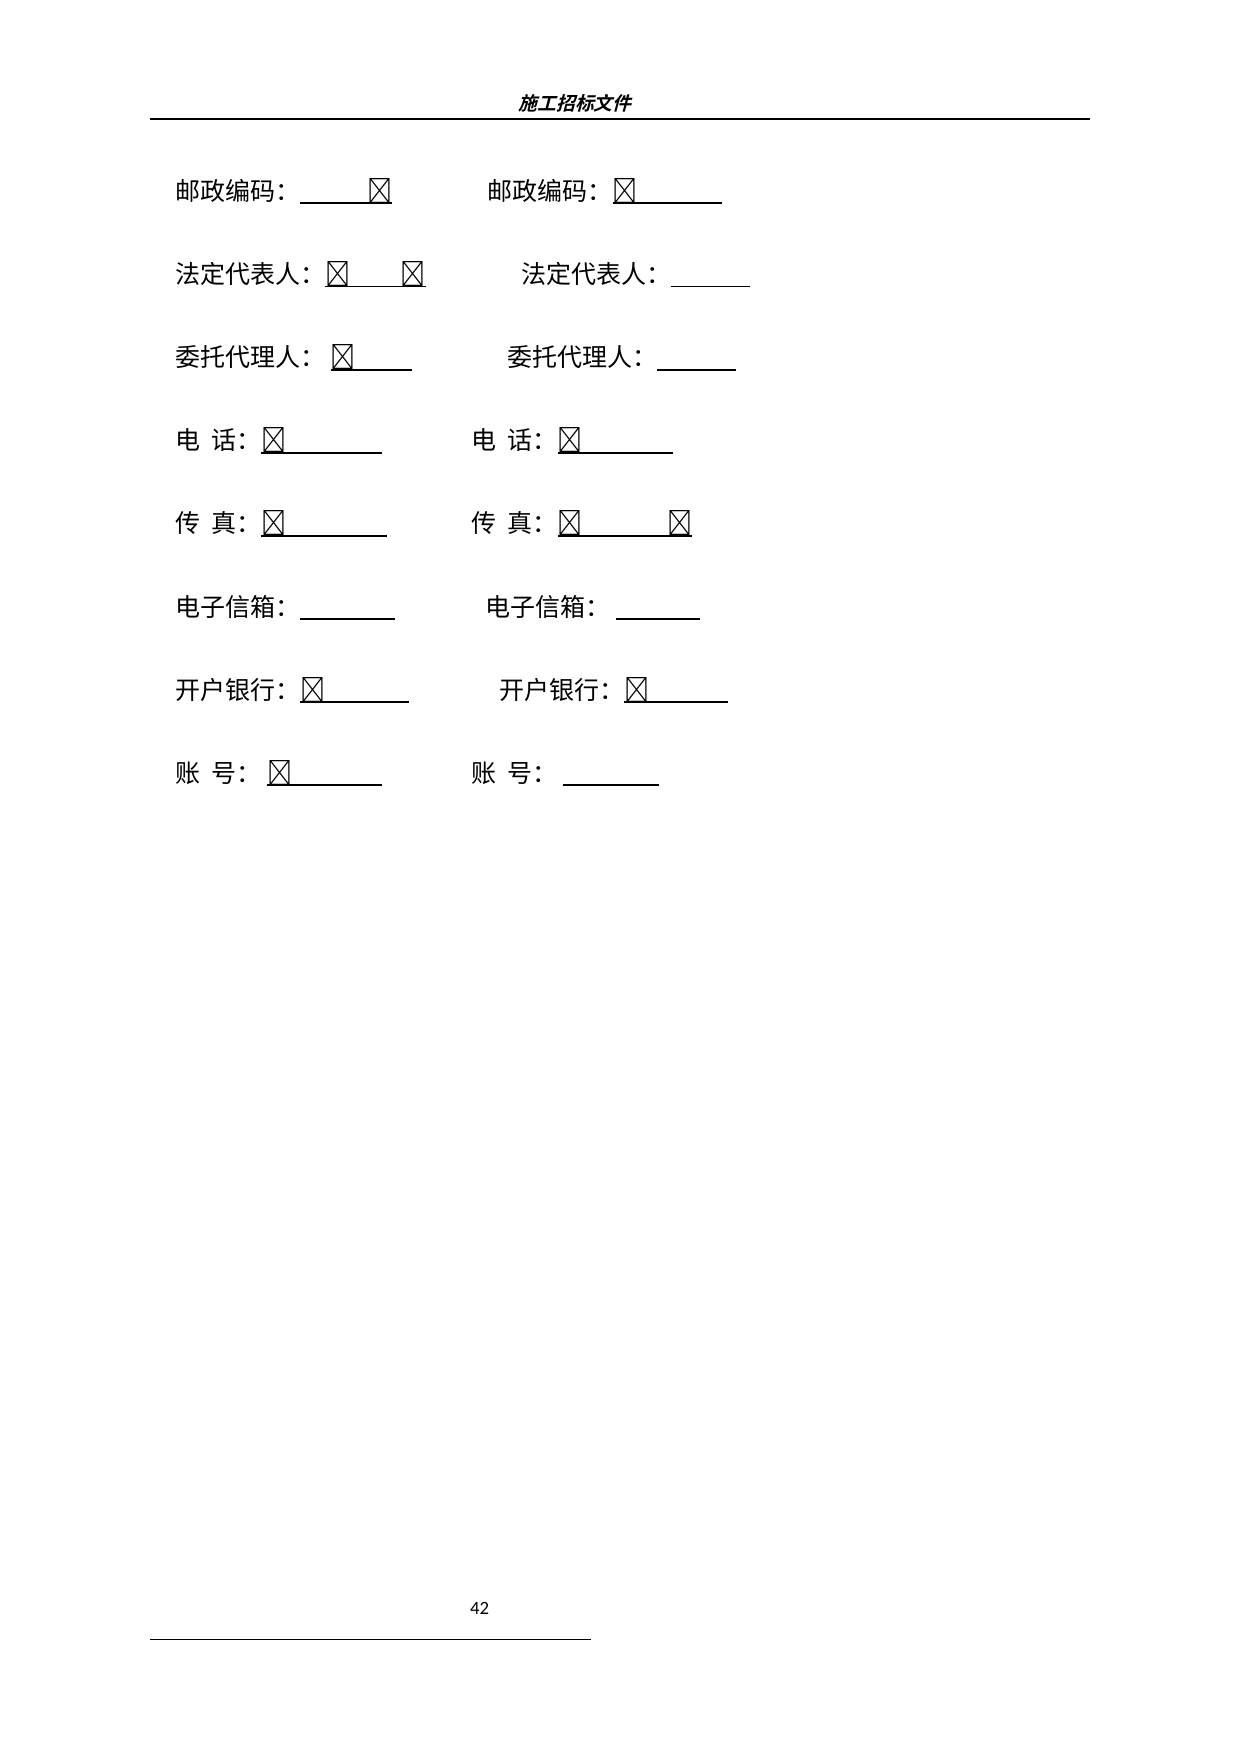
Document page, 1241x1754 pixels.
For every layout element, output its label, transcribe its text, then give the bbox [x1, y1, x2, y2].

text 开户银行： 开户银行： [150, 656, 1090, 721]
text 电子信箱： 电子信箱： [150, 573, 1090, 638]
text 电 话： 电 话： [150, 406, 1090, 471]
text 委托代理人：  委托代理人： [150, 323, 1090, 388]
text 邮政编码：  邮政编码： [150, 157, 1090, 222]
text 法定代表人：  法定代表人： [150, 240, 1090, 305]
text 传 真： 传 真：  [150, 489, 1090, 554]
text 账 号：  账 号： [150, 739, 1090, 804]
